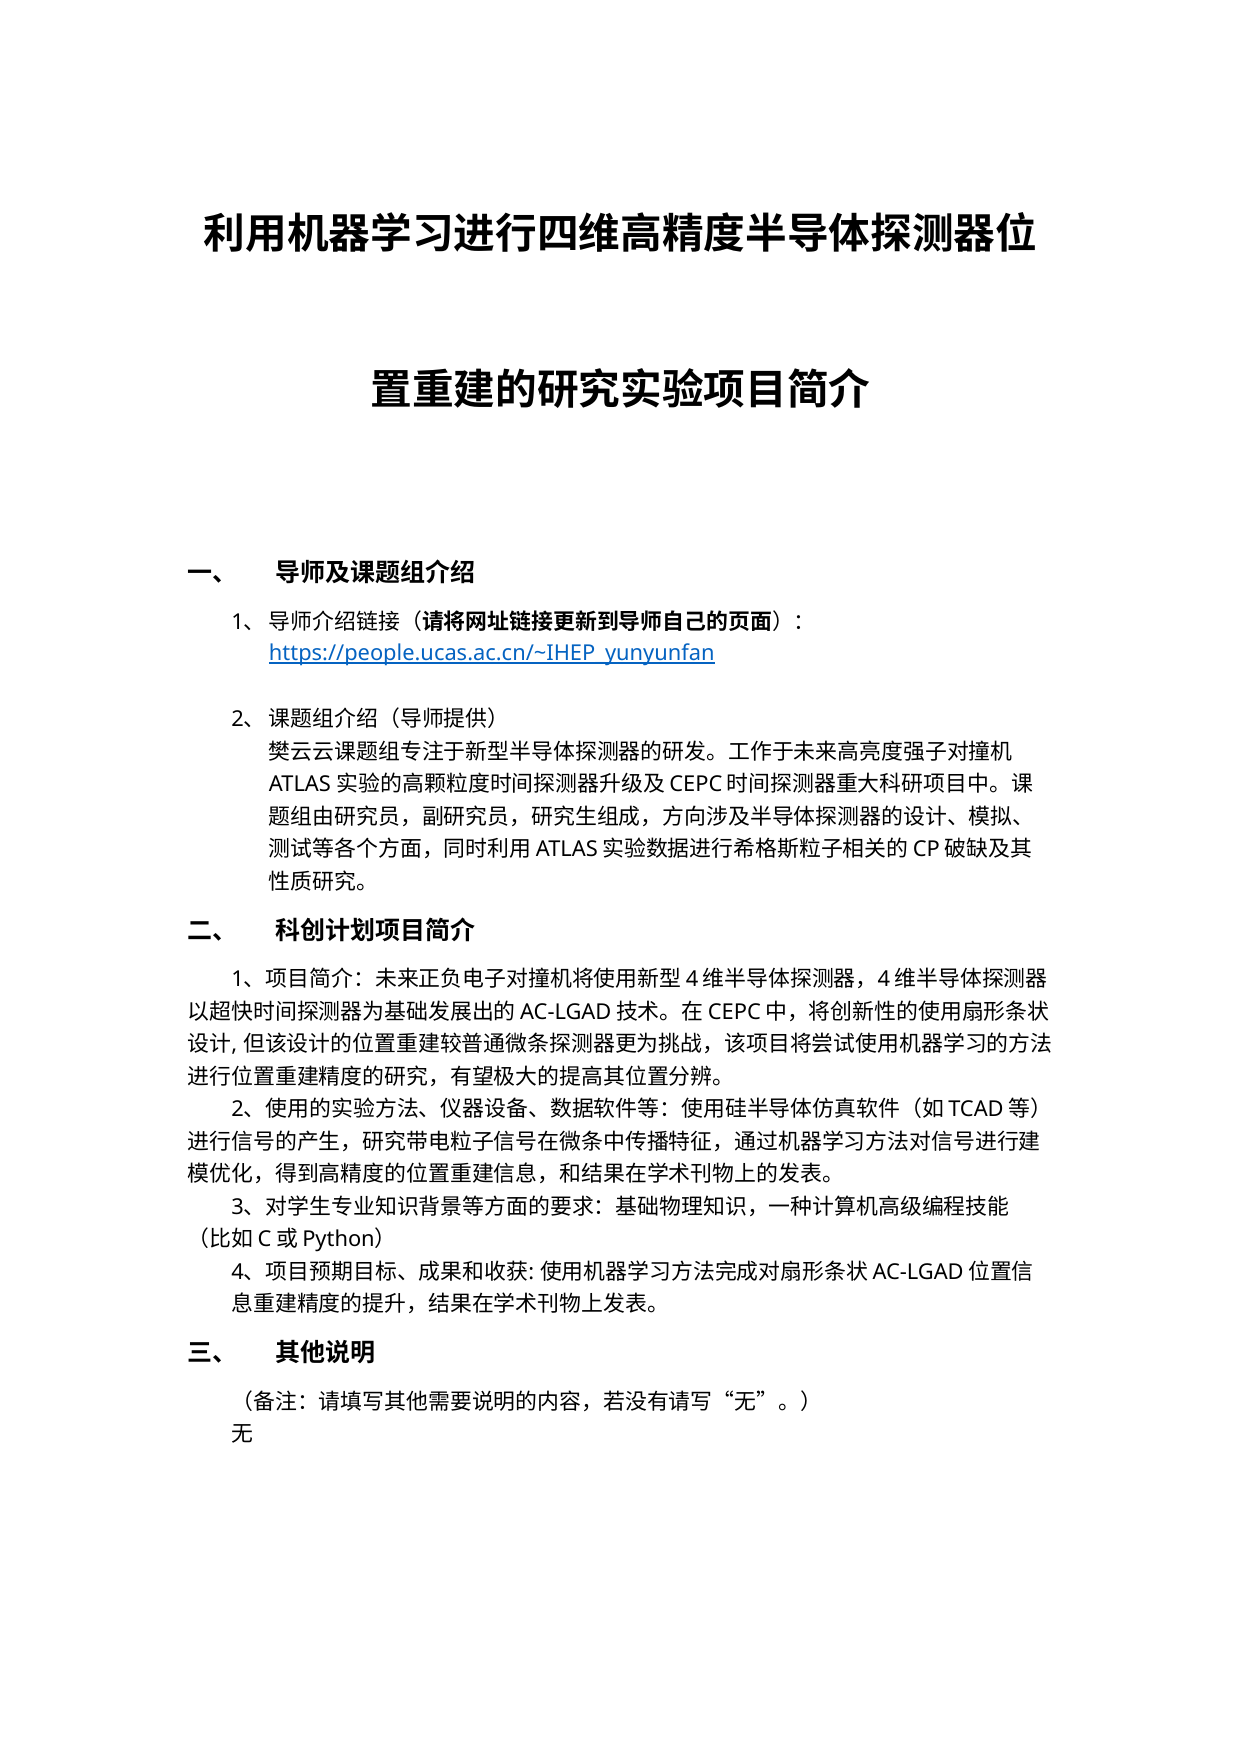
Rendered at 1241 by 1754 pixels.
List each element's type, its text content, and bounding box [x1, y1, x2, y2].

text 1、项目简介：未来正负电子对撞机将使用新型4维半导体探测器，4维半导体探测器以超快时间探测器为基础发展出的AC-LGAD技术。在CEPC中，将创新性的使用扇形条状设计, 但该设计的位置重建较普通微条探测器更为挑战，该项目将尝试使用机器学习的方法进行位置重建精度的研究，有望极大的提高其位置分辨。 [187, 961, 1053, 1091]
list 导师介绍链接（请将网址链接更新到导师自己的页面）： [231, 603, 1053, 636]
subtitle 利用机器学习进行四维高精度半导体探测器位置重建的研究实验项目简介 [187, 197, 1053, 419]
text （备注：请填写其他需要说明的内容，若没有请写“无”。） [187, 1383, 1053, 1416]
list 其他说明 [187, 1318, 1053, 1383]
list 导师及课题组介绍 [187, 538, 1053, 603]
list 课题组介绍（导师提供） [231, 701, 1053, 733]
text 2、使用的实验方法、仪器设备、数据软件等：使用硅半导体仿真软件（如TCAD等）进行信号的产生，研究带电粒子信号在微条中传播特征，通过机器学习方法对信号进行建模优化，得到高精度的位置重建信息，和结果在学术刊物上的发表。 [187, 1091, 1053, 1188]
list 科创计划项目简介 [187, 896, 1053, 961]
list 樊云云课题组专注于新型半导体探测器的研发。工作于未来高亮度强子对撞机ATLAS 实验的高颗粒度时间探测器升级及CEPC时间探测器重大科研项目中。课题组由研究员，副研究员，研究生组成，方向涉及半导体探测器的设计、模拟、测试等各个方面，同时利用ATLAS实验数据进行希格斯粒子相关的CP破缺及其性质研究。 [269, 733, 1053, 896]
text 无 [187, 1416, 1053, 1448]
list 4、项目预期目标、成果和收获: 使用机器学习方法完成对扇形条状AC-LGAD位置信息重建精度的提升，结果在学术刊物上发表。 [231, 1253, 1053, 1318]
text 3、对学生专业知识背景等方面的要求：基础物理知识，一种计算机高级编程技能（比如C或Python） [187, 1188, 1053, 1253]
list https://people.ucas.ac.cn/~IHEP_yunyunfan [269, 636, 1053, 668]
